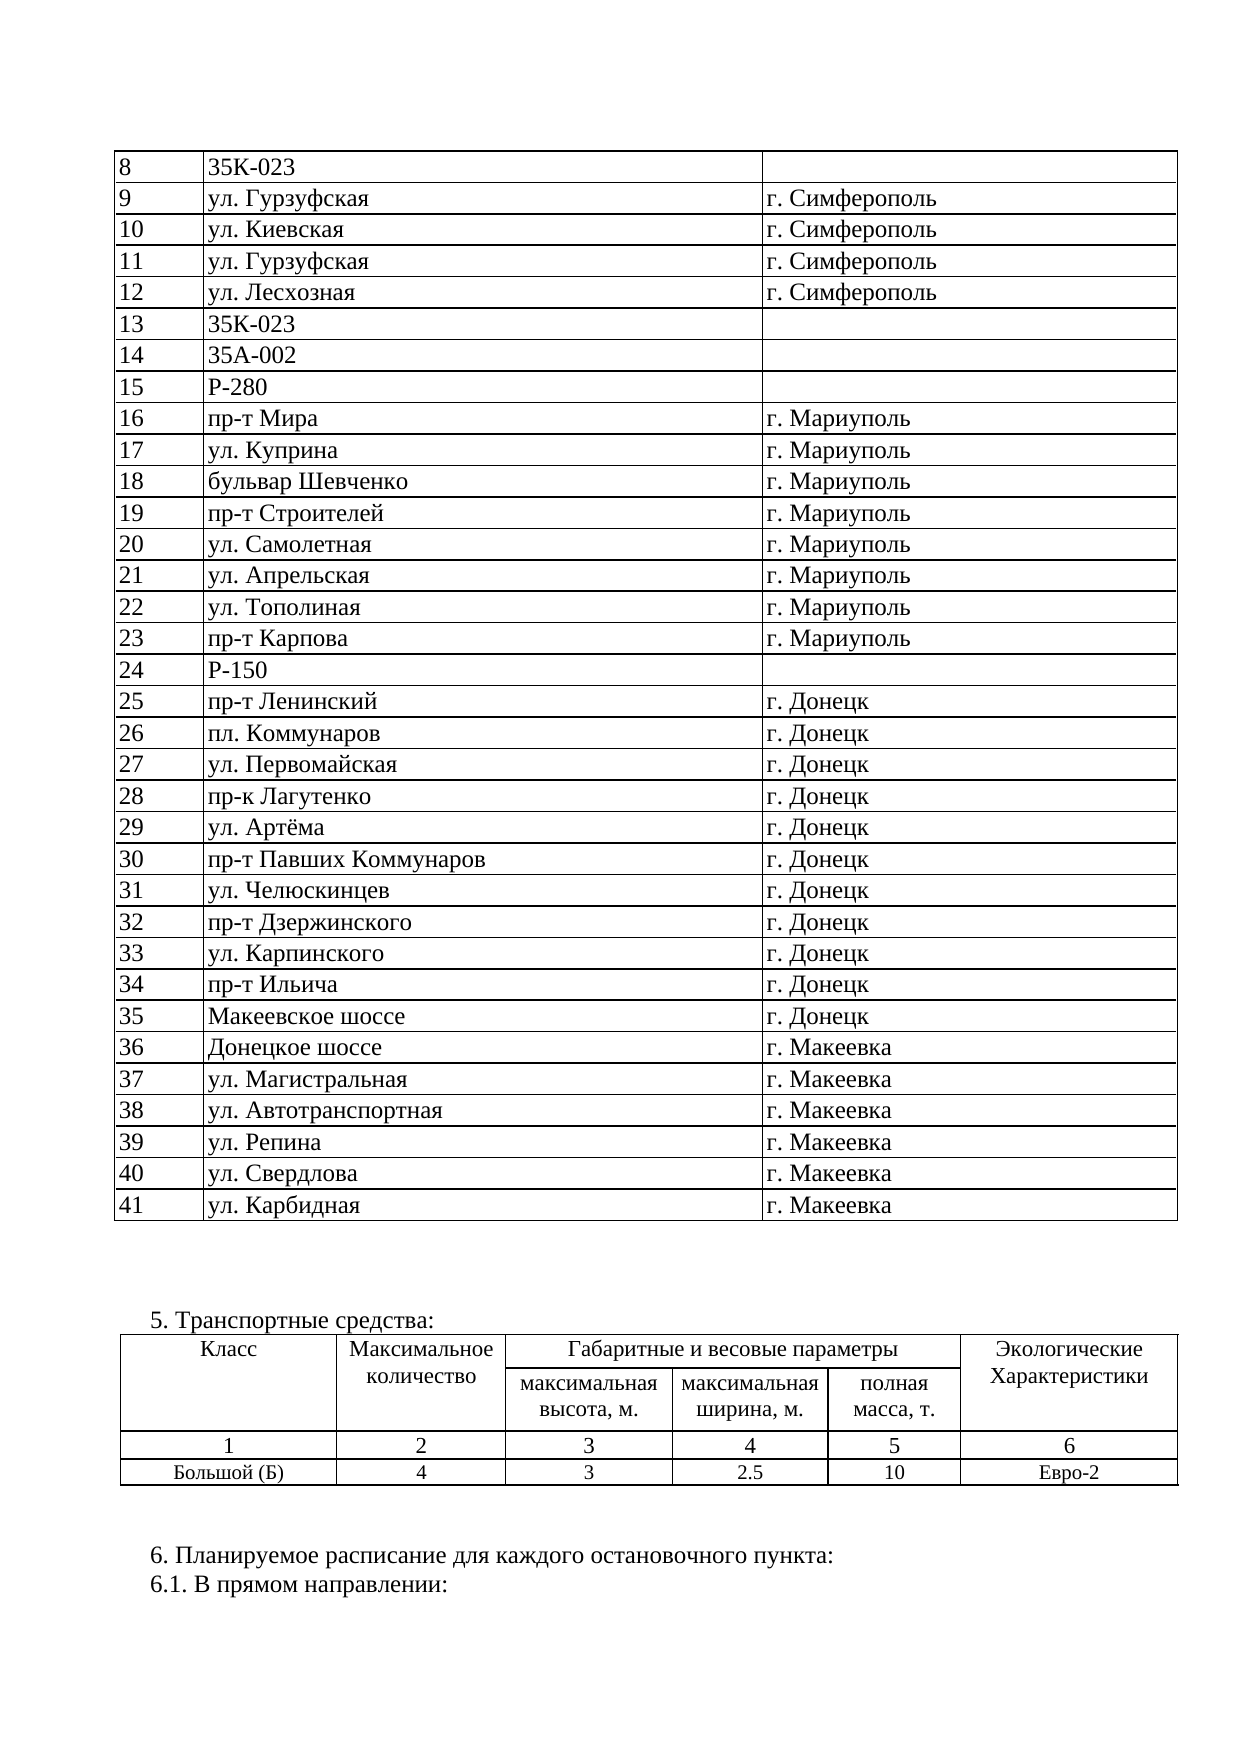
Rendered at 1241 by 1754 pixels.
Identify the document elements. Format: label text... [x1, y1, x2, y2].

table_cell ул. Лесхозная [204, 277, 762, 307]
table_cell г. Мариуполь [763, 465, 1177, 496]
table_cell г. Донецк [763, 874, 1177, 905]
table_cell г. Донецк [763, 968, 1177, 999]
table_cell 31 [115, 875, 203, 905]
table_cell г. Симферополь [763, 213, 1177, 244]
table_cell ул. Гурзуфская [204, 183, 762, 213]
table_cell 13 [115, 308, 203, 339]
table_cell г. Донецк [763, 716, 1177, 748]
table_cell г. Донецк [763, 748, 1177, 779]
table_cell 36 [115, 1032, 203, 1062]
table_cell ул. Артёма [204, 812, 762, 842]
table_cell г. Мариуполь [763, 433, 1177, 464]
table_cell Большой (Б) [121, 1460, 336, 1484]
table_cell г. Симферополь [763, 244, 1177, 276]
text 5. Транспортные средства: [150, 1305, 1090, 1334]
table_cell 9 [115, 183, 203, 213]
table_cell Донецкое шоссе [204, 1032, 762, 1062]
table_cell 34 [115, 969, 203, 999]
table_cell ул. Куприна [204, 435, 762, 464]
table_cell г. Донецк [763, 685, 1177, 716]
table_cell 35А-002 [204, 340, 762, 370]
table_cell 23 [115, 623, 203, 653]
table_cell 4 [673, 1432, 827, 1458]
table_cell ул. Тополиная [204, 592, 762, 622]
table_cell [763, 653, 1177, 685]
table_cell 38 [115, 1095, 203, 1125]
table_cell Евро-2 [961, 1460, 1177, 1484]
table_header Габаритные и весовые параметры [506, 1335, 960, 1367]
table_cell 33 [115, 938, 203, 968]
text 6.1. В прямом направлении: [150, 1569, 1090, 1598]
table_cell ул. Киевская [204, 215, 762, 244]
table_cell 37 [115, 1063, 203, 1094]
table_cell ул. Карпинского [204, 938, 762, 968]
text 6. Планируемое расписание для каждого остановочного пункта: [150, 1541, 1090, 1569]
table_cell ул. Челюскинцев [204, 875, 762, 905]
table_cell 5 [829, 1432, 960, 1458]
table_header Максимальное количество [337, 1335, 505, 1430]
table_cell 10 [115, 214, 203, 244]
table_cell ул. Свердлова [204, 1158, 762, 1188]
table_cell 35К-023 [204, 152, 762, 181]
table_cell 8 [115, 152, 203, 181]
table_cell ул. Самолетная [204, 529, 762, 559]
table_cell г. Симферополь [763, 181, 1177, 213]
table_cell 35 [115, 1000, 203, 1031]
table_cell 41 [115, 1189, 203, 1219]
table_cell г. Донецк [763, 842, 1177, 873]
table_cell ул. Апрельская [204, 561, 762, 590]
table_cell пр-т Строителей [204, 498, 762, 527]
table_cell Р-280 [204, 372, 762, 402]
table_cell г. Донецк [763, 811, 1177, 842]
table_cell пр-т Карпова [204, 623, 762, 653]
table_cell пр-т Ленинский [204, 686, 762, 716]
table_cell Макеевское шоссе [204, 1001, 762, 1031]
table_cell г. Донецк [763, 936, 1177, 968]
table_cell г. Мариуполь [763, 402, 1177, 433]
table_cell 2.5 [673, 1460, 827, 1484]
table_cell г. Мариуполь [763, 590, 1177, 622]
table_cell пр-т Павших Коммунаров [204, 844, 762, 873]
table_cell 30 [115, 843, 203, 873]
table_cell [763, 152, 1177, 181]
table_cell пл. Коммунаров [204, 718, 762, 748]
table_cell г. Макеевка [763, 1125, 1177, 1157]
table_header Экологические Характеристики [961, 1335, 1177, 1430]
table_cell г. Мариуполь [763, 622, 1177, 653]
table_cell 24 [115, 654, 203, 685]
table_cell 40 [115, 1158, 203, 1188]
table_cell ул. Магистральная [204, 1064, 762, 1094]
table_cell 32 [115, 906, 203, 936]
table_cell г. Макеевка [763, 1062, 1177, 1094]
table_header Класс [121, 1335, 336, 1430]
table_cell 35К-023 [204, 309, 762, 339]
table_cell 18 [115, 466, 203, 496]
table_cell пр-т Мира [204, 403, 762, 433]
table_cell 4 [337, 1460, 505, 1484]
table_cell бульвар Шевченко [204, 466, 762, 496]
table_cell максимальная ширина, м. [673, 1369, 827, 1430]
table_cell 2 [337, 1432, 505, 1458]
table_cell 22 [115, 591, 203, 622]
table_cell 17 [115, 434, 203, 464]
table_cell 29 [115, 812, 203, 842]
table_cell пр-т Дзержинского [204, 907, 762, 936]
table_cell 21 [115, 560, 203, 590]
table_cell г. Донецк [763, 999, 1177, 1031]
table_cell 15 [115, 371, 203, 402]
table_cell [763, 370, 1177, 402]
table_cell 6 [961, 1432, 1177, 1458]
table_cell г. Мариуполь [763, 496, 1177, 527]
table_cell 3 [506, 1460, 672, 1484]
table_cell ул. Гурзуфская [204, 246, 762, 276]
table_cell пр-к Лагутенко [204, 781, 762, 811]
table_cell [763, 339, 1177, 370]
table_cell 10 [829, 1460, 960, 1484]
table_cell [763, 307, 1177, 339]
table_cell 1 [121, 1432, 336, 1458]
table_cell полная масса, т. [829, 1369, 960, 1430]
table_cell 14 [115, 340, 203, 370]
table_cell пр-т Ильича [204, 970, 762, 999]
table_cell 25 [115, 686, 203, 716]
table_cell г. Мариуполь [763, 559, 1177, 590]
table_cell 16 [115, 403, 203, 433]
table_cell 19 [115, 497, 203, 527]
table_cell г. Донецк [763, 905, 1177, 936]
table_cell г. Мариуполь [763, 528, 1177, 559]
table_cell ул. Автотранспортная [204, 1095, 762, 1125]
table_cell 27 [115, 749, 203, 779]
table_cell 28 [115, 780, 203, 811]
table_cell 26 [115, 717, 203, 748]
table_cell ул. Первомайская [204, 749, 762, 779]
table_cell 3 [506, 1432, 672, 1458]
table_cell ул. Репина [204, 1127, 762, 1157]
table_cell г. Макеевка [763, 1031, 1177, 1062]
table_cell г. Макеевка [763, 1094, 1177, 1125]
table_cell г. Макеевка [763, 1188, 1177, 1219]
table_cell г. Макеевка [763, 1157, 1177, 1188]
table_cell 39 [115, 1126, 203, 1157]
table_cell Р-150 [204, 655, 762, 685]
table_cell 20 [115, 529, 203, 559]
table_cell 11 [115, 245, 203, 276]
table_cell максимальная высота, м. [506, 1369, 672, 1430]
table_cell ул. Карбидная [204, 1190, 762, 1219]
table_cell г. Симферополь [763, 276, 1177, 307]
table_cell г. Донецк [763, 779, 1177, 811]
table_cell 12 [115, 277, 203, 307]
